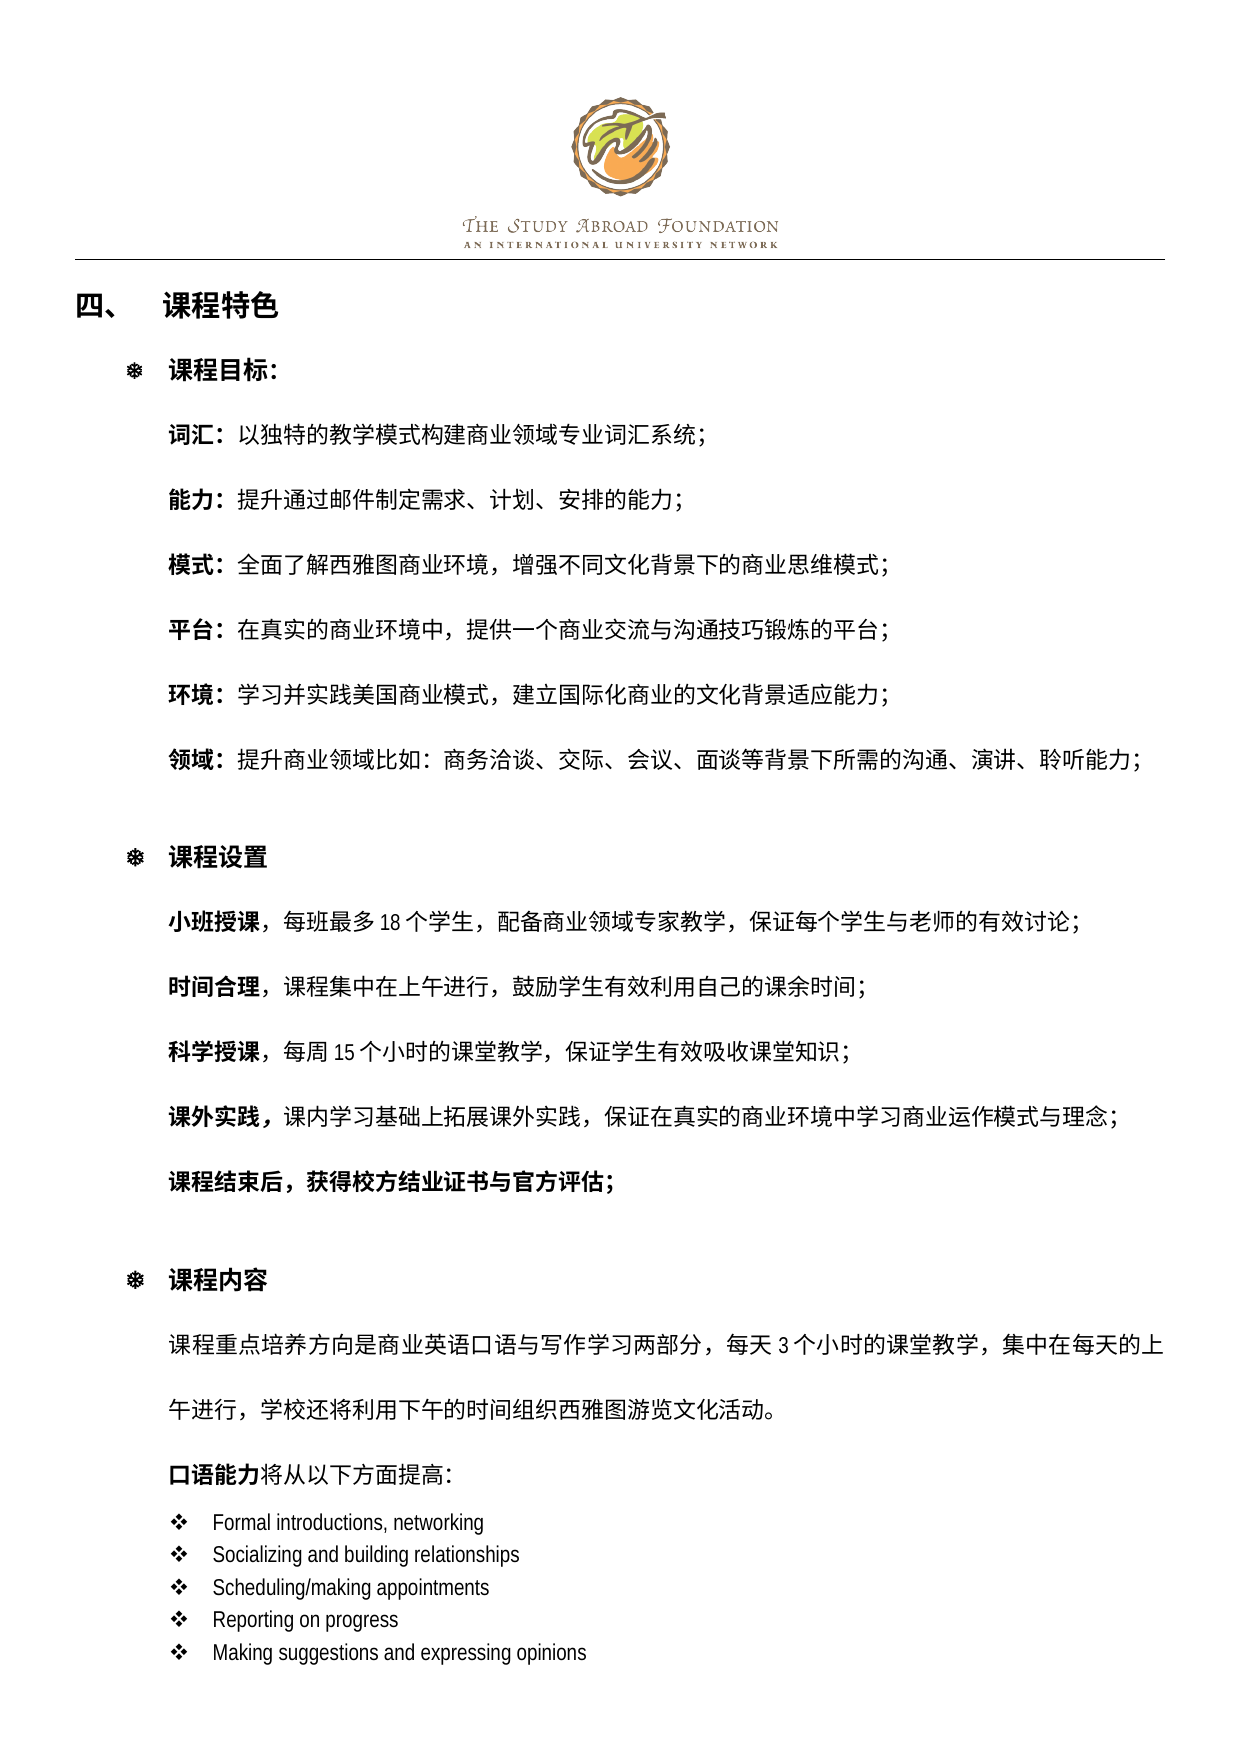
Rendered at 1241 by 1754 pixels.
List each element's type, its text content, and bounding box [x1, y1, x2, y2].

list 课程重点培养方向是商业英语口语与写作学习两部分，每天3个小时的课堂教学，集中在每天的上午进行，学校还将利用下午的时间组织西雅图游览文化活动。 [169, 1311, 1165, 1441]
list Socializing and building relationships [169, 1538, 1165, 1571]
list 口语能力将从以下方面提高： [169, 1441, 1165, 1506]
list 科学授课，每周15个小时的课堂教学，保证学生有效吸收课堂知识； [169, 1018, 1165, 1083]
list 环境：学习并实践美国商业模式，建立国际化商业的文化背景适应能力； [169, 661, 1165, 726]
list 课程目标： [125, 336, 1165, 401]
picture [452, 88, 789, 257]
list 课外实践，课内学习基础上拓展课外实践，保证在真实的商业环境中学习商业运作模式与理念； [169, 1083, 1165, 1148]
list 词汇：以独特的教学模式构建商业领域专业词汇系统； [169, 401, 1165, 466]
list 课程结束后，获得校方结业证书与官方评估； [169, 1148, 1165, 1213]
list 平台：在真实的商业环境中，提供一个商业交流与沟通技巧锻炼的平台； [169, 596, 1165, 661]
list Reporting on progress [169, 1603, 1165, 1636]
list Formal introductions, networking [169, 1506, 1165, 1538]
list 课程设置 [125, 823, 1165, 888]
list Scheduling/making appointments [169, 1571, 1165, 1603]
list 课程特色 [75, 271, 1165, 336]
list 时间合理，课程集中在上午进行，鼓励学生有效利用自己的课余时间； [169, 953, 1165, 1018]
list 小班授课，每班最多18个学生，配备商业领域专家教学，保证每个学生与老师的有效讨论； [169, 888, 1165, 953]
list 能力：提升通过邮件制定需求、计划、安排的能力； [169, 466, 1165, 531]
list Making suggestions and expressing opinions [169, 1636, 1165, 1668]
list 课程内容 [125, 1246, 1165, 1311]
list 领域：提升商业领域比如：商务洽谈、交际、会议、面谈等背景下所需的沟通、演讲、聆听能力； [169, 726, 1165, 791]
list 模式：全面了解西雅图商业环境，增强不同文化背景下的商业思维模式； [169, 531, 1165, 596]
